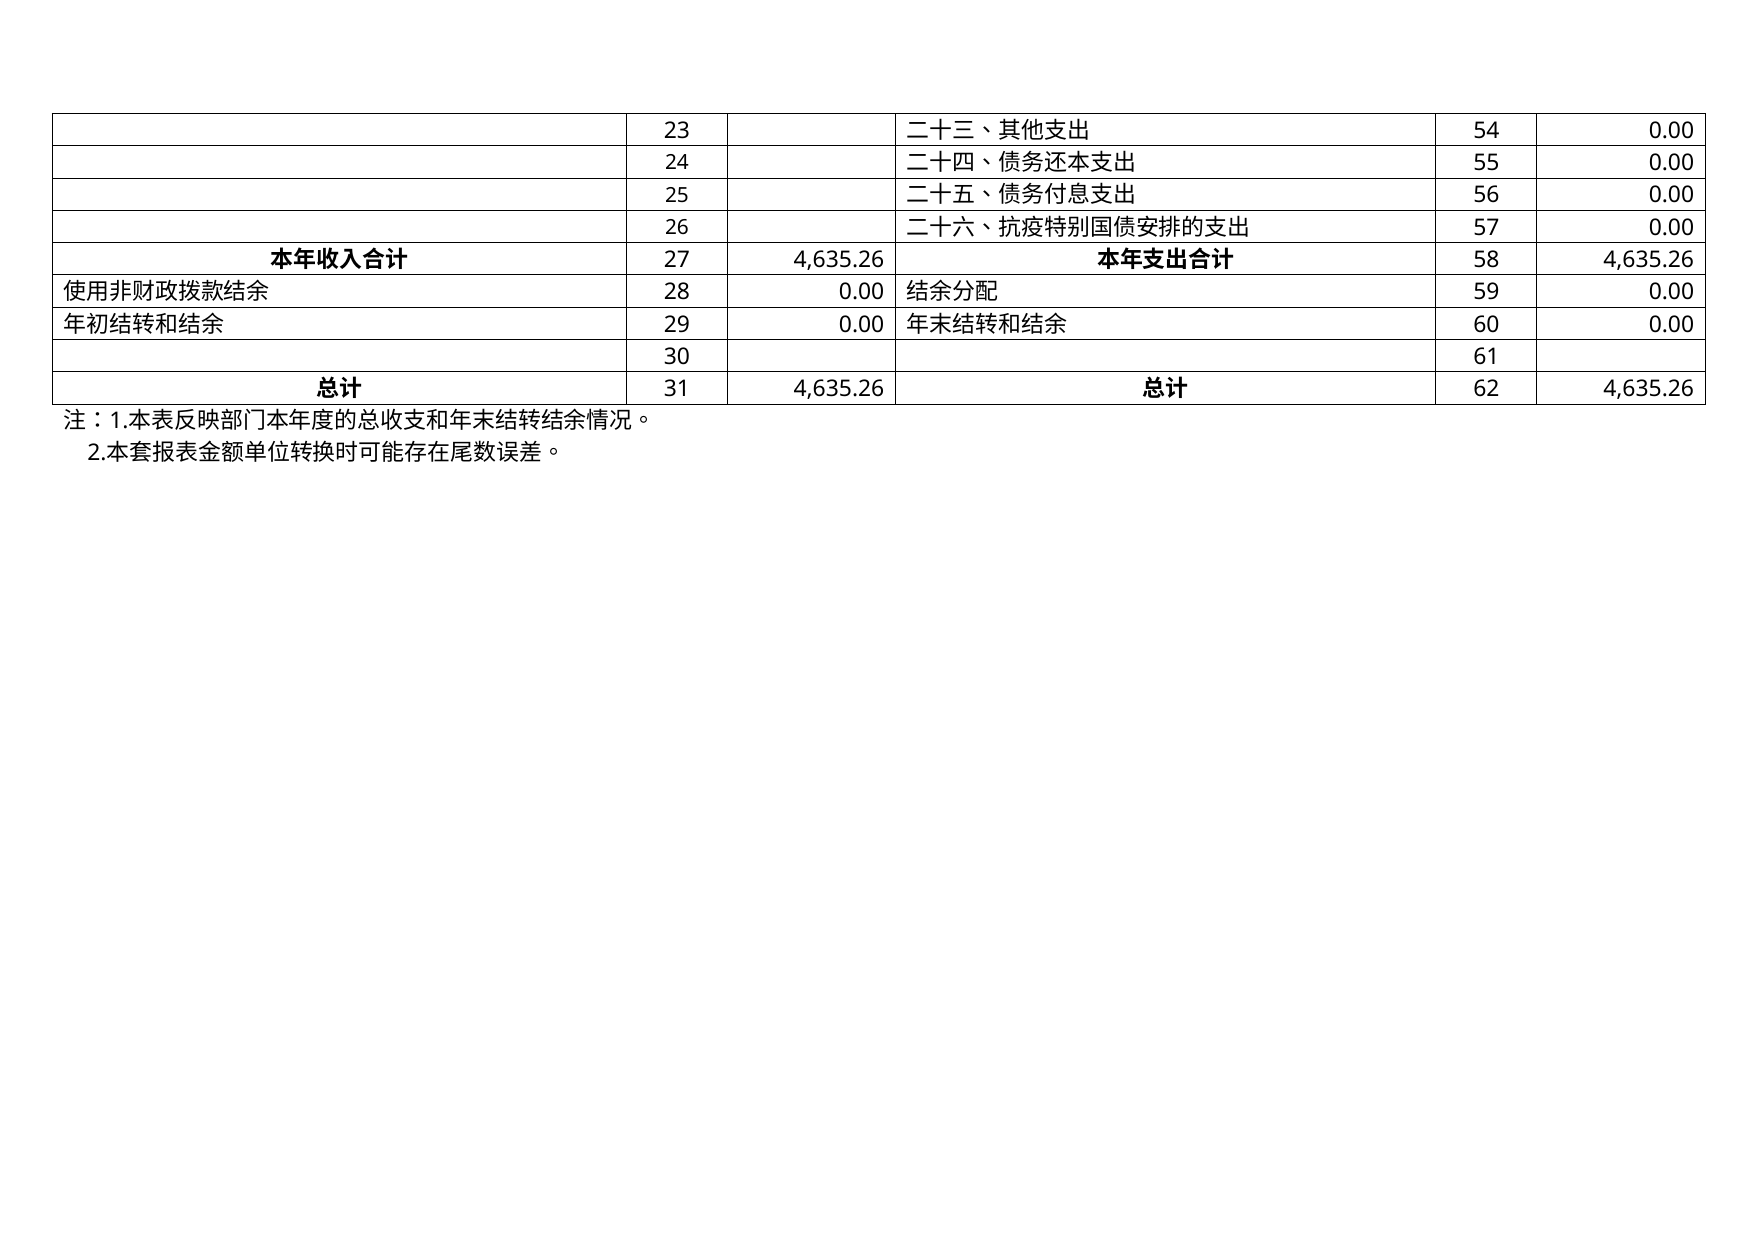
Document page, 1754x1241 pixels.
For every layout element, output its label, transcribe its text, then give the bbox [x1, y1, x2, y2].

table_cell 本年收入合计 [53, 243, 626, 274]
table_cell [53, 211, 626, 242]
table_cell 本年支出合计 [896, 243, 1435, 274]
table_cell 0.00 [1537, 275, 1705, 307]
table_cell 4,635.26 [1537, 243, 1705, 274]
table_cell 年初结转和结余 [53, 308, 626, 339]
table_cell [53, 146, 626, 177]
table_cell 0.00 [1537, 211, 1705, 242]
table_cell [53, 340, 626, 371]
table_cell 总计 [53, 372, 626, 403]
table_cell 0.00 [1537, 308, 1705, 339]
table_cell 4,635.26 [728, 243, 895, 274]
table_cell [728, 211, 895, 242]
table_cell 0.00 [1537, 114, 1705, 145]
table_cell 57 [1436, 211, 1536, 242]
table_cell 结余分配 [896, 275, 1435, 307]
table_cell 23 [627, 114, 727, 145]
table_cell 4,635.26 [1537, 372, 1705, 403]
table_cell 25 [627, 179, 727, 210]
table_cell 二十四、债务还本支出 [896, 146, 1435, 177]
table_cell 年末结转和结余 [896, 308, 1435, 339]
table_cell 2.本套报表金额单位转换时可能存在尾数误差。 [52, 436, 1705, 468]
table_cell 24 [627, 146, 727, 177]
table_cell 30 [627, 340, 727, 371]
table_cell 27 [627, 243, 727, 274]
table_cell 0.00 [728, 308, 895, 339]
table_cell 26 [627, 211, 727, 242]
table_cell 0.00 [1537, 179, 1705, 210]
table_cell 0.00 [1537, 146, 1705, 177]
table_cell 60 [1436, 308, 1536, 339]
table_cell 54 [1436, 114, 1536, 145]
table_cell 58 [1436, 243, 1536, 274]
table_cell 总计 [896, 372, 1435, 403]
table_cell 二十五、债务付息支出 [896, 179, 1435, 210]
table_cell [728, 340, 895, 371]
table_cell 4,635.26 [728, 372, 895, 403]
table_cell [896, 340, 1435, 371]
table_cell 二十六、抗疫特别国债安排的支出 [896, 211, 1435, 242]
table_cell 55 [1436, 146, 1536, 177]
table_cell [728, 179, 895, 210]
table_cell 61 [1436, 340, 1536, 371]
table_cell [53, 114, 626, 145]
table_cell 注：1.本表反映部门本年度的总收支和年末结转结余情况。 [52, 405, 1705, 436]
table_cell 28 [627, 275, 727, 307]
table_cell 使用非财政拨款结余 [53, 275, 626, 307]
table_cell [728, 114, 895, 145]
table_cell 31 [627, 372, 727, 403]
table_cell [728, 146, 895, 177]
table_cell [53, 179, 626, 210]
table_cell [1537, 340, 1705, 371]
table_cell 二十三、其他支出 [896, 114, 1435, 145]
table_cell 62 [1436, 372, 1536, 403]
table_cell 0.00 [728, 275, 895, 307]
table_cell 59 [1436, 275, 1536, 307]
table_cell 56 [1436, 179, 1536, 210]
table_cell 29 [627, 308, 727, 339]
